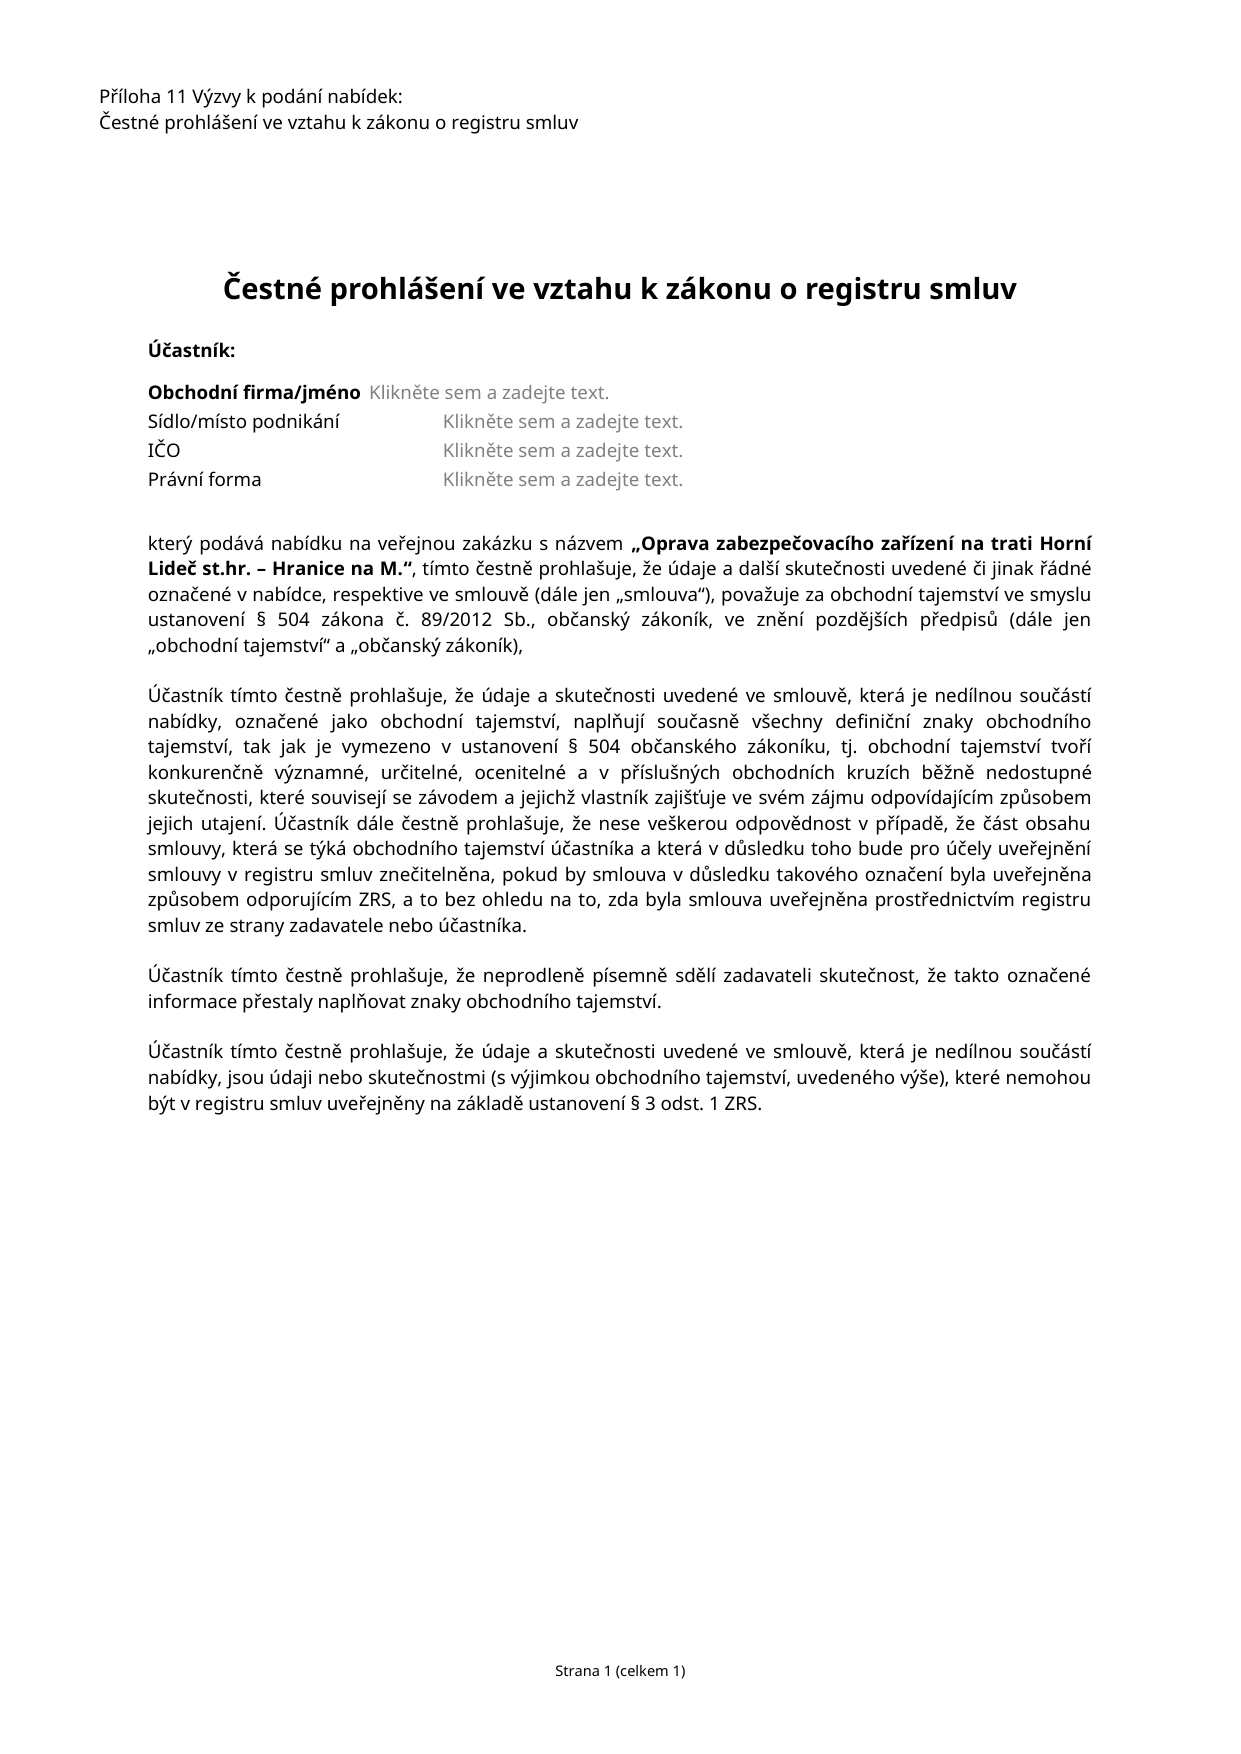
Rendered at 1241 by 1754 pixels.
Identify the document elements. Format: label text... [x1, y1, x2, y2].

text Účastník tímto čestně prohlašuje, že neprodleně písemně sdělí zadavateli skutečnost, že takto označené informace přestaly naplňovat znaky obchodního tajemství. [148, 963, 1093, 1014]
text Účastník tímto čestně prohlašuje, že údaje a skutečnosti uvedené ve smlouvě, která je nedílnou součástí nabídky, označené jako obchodní tajemství, naplňují současně všechny definiční znaky obchodního tajemství, tak jak je vymezeno v ustanovení § 504 občanského zákoníku, tj. obchodní tajemství tvoří konkurenčně významné, určitelné, ocenitelné a v příslušných obchodních kruzích běžně nedostupné skutečnosti, které souvisejí se závodem a jejichž vlastník zajišťuje ve svém zájmu odpovídajícím způsobem jejich utajení. Účastník dále čestně prohlašuje, že nese veškerou odpovědnost v případě, že část obsahu smlouvy, která se týká obchodního tajemství účastníka a která v důsledku toho bude pro účely uveřejnění smlouvy v registru smluv znečitelněna, pokud by smlouva v důsledku takového označení byla uveřejněna způsobem odporujícím ZRS, a to bez ohledu na to, zda byla smlouva uveřejněna prostřednictvím registru smluv ze strany zadavatele nebo účastníka. [148, 683, 1093, 938]
text Účastník: [148, 333, 1093, 364]
text Právní forma [148, 463, 1093, 492]
text Obchodní firma/jméno [148, 376, 1093, 405]
text IČO [148, 434, 1093, 463]
text Účastník tímto čestně prohlašuje, že údaje a skutečnosti uvedené ve smlouvě, která je nedílnou součástí nabídky, jsou údaji nebo skutečnostmi (s výjimkou obchodního tajemství, uvedeného výše), které nemohou být v registru smluv uveřejněny na základě ustanovení § 3 odst. 1 ZRS. [148, 1039, 1093, 1115]
text Sídlo/místo podnikání [148, 405, 1093, 434]
text který podává nabídku na veřejnou zakázku s názvem „Oprava zabezpečovacího zařízení na trati Horní Lideč st.hr. – Hranice na M.“, tímto čestně prohlašuje, že údaje a další skutečnosti uvedené či jinak řádné označené v nabídce, respektive ve smlouvě (dále jen „smlouva“), považuje za obchodní tajemství ve smyslu ustanovení § 504 zákona č. 89/2012 Sb., občanský zákoník, ve znění pozdějších předpisů (dále jen „obchodní tajemství“ a „občanský zákoník), [148, 530, 1093, 658]
title Čestné prohlášení ve vztahu k zákonu o registru smluv [148, 268, 1093, 308]
